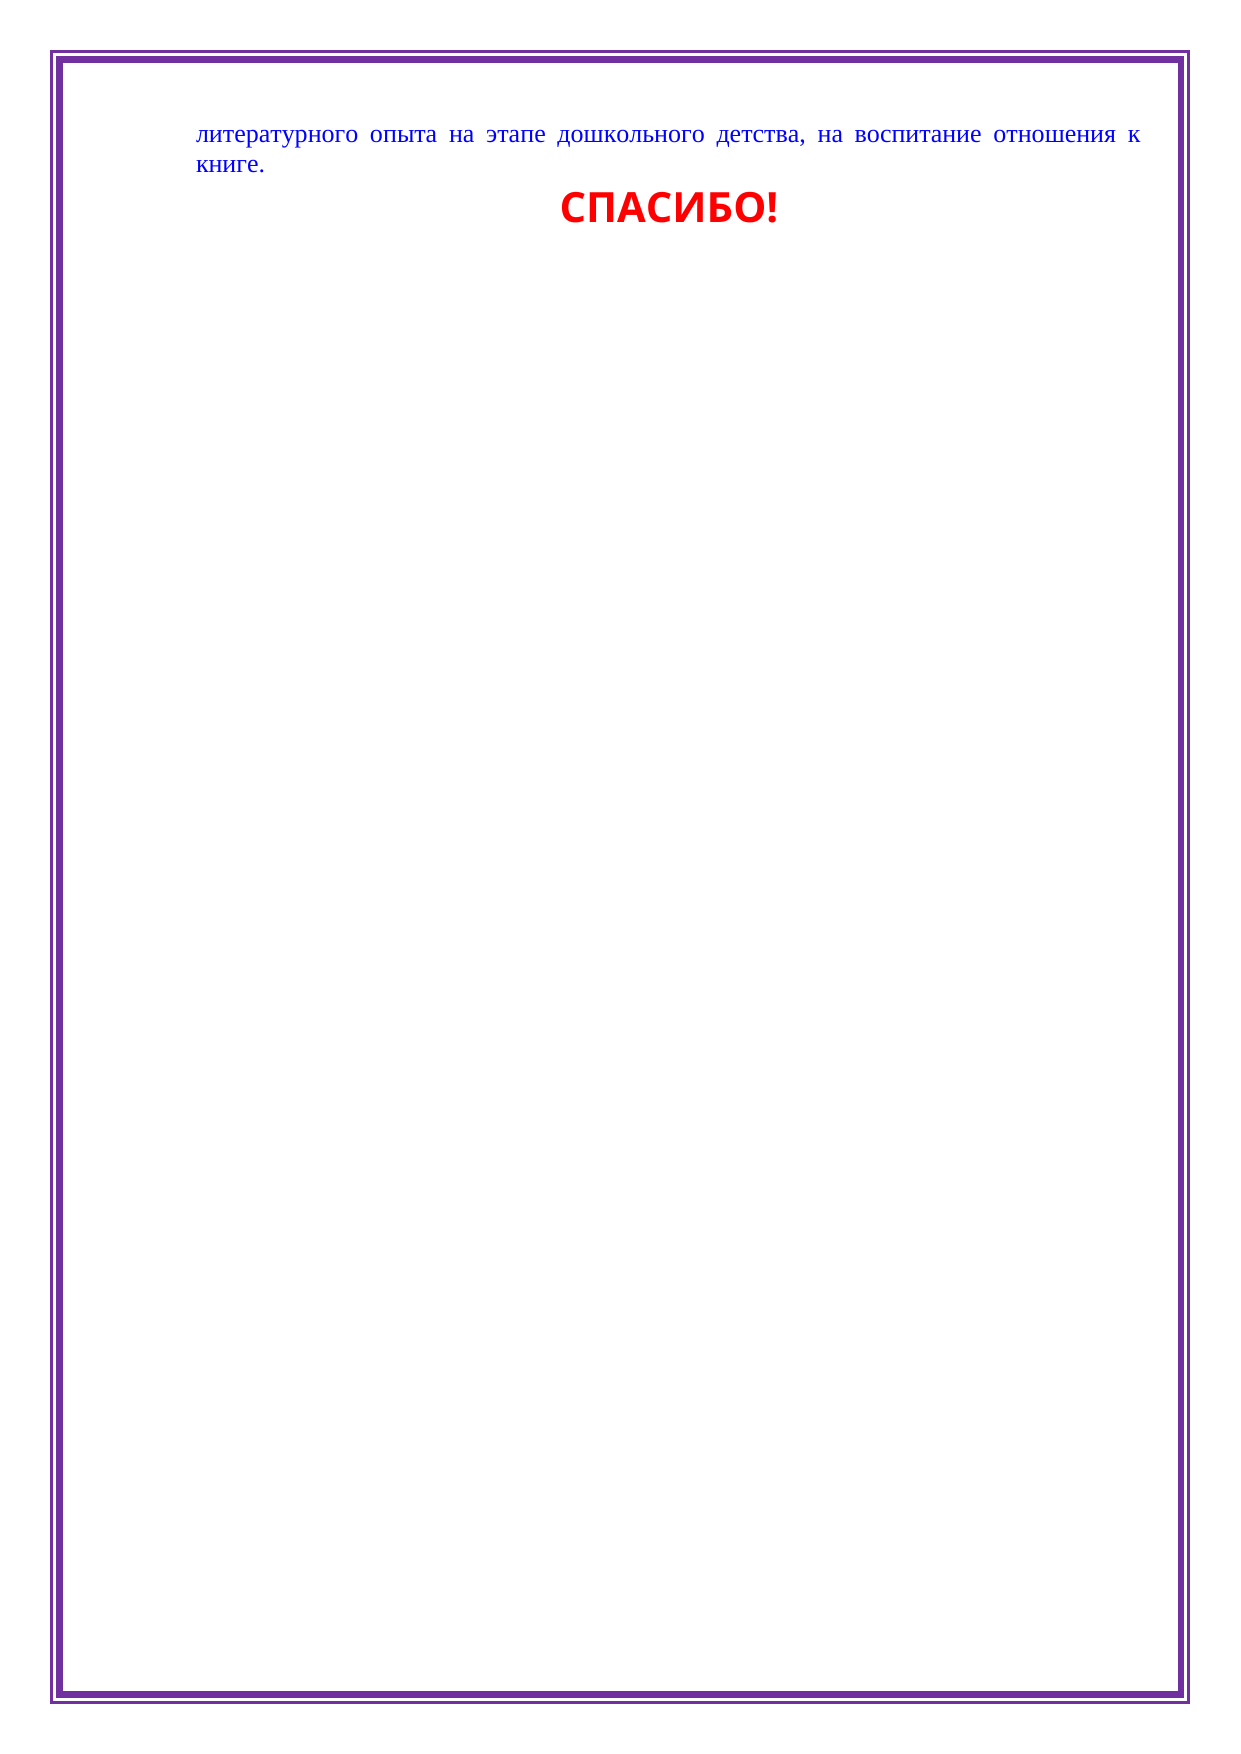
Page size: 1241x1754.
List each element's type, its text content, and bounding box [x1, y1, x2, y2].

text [196, 118, 1142, 178]
text СПАСИБО! [177, 178, 1160, 235]
